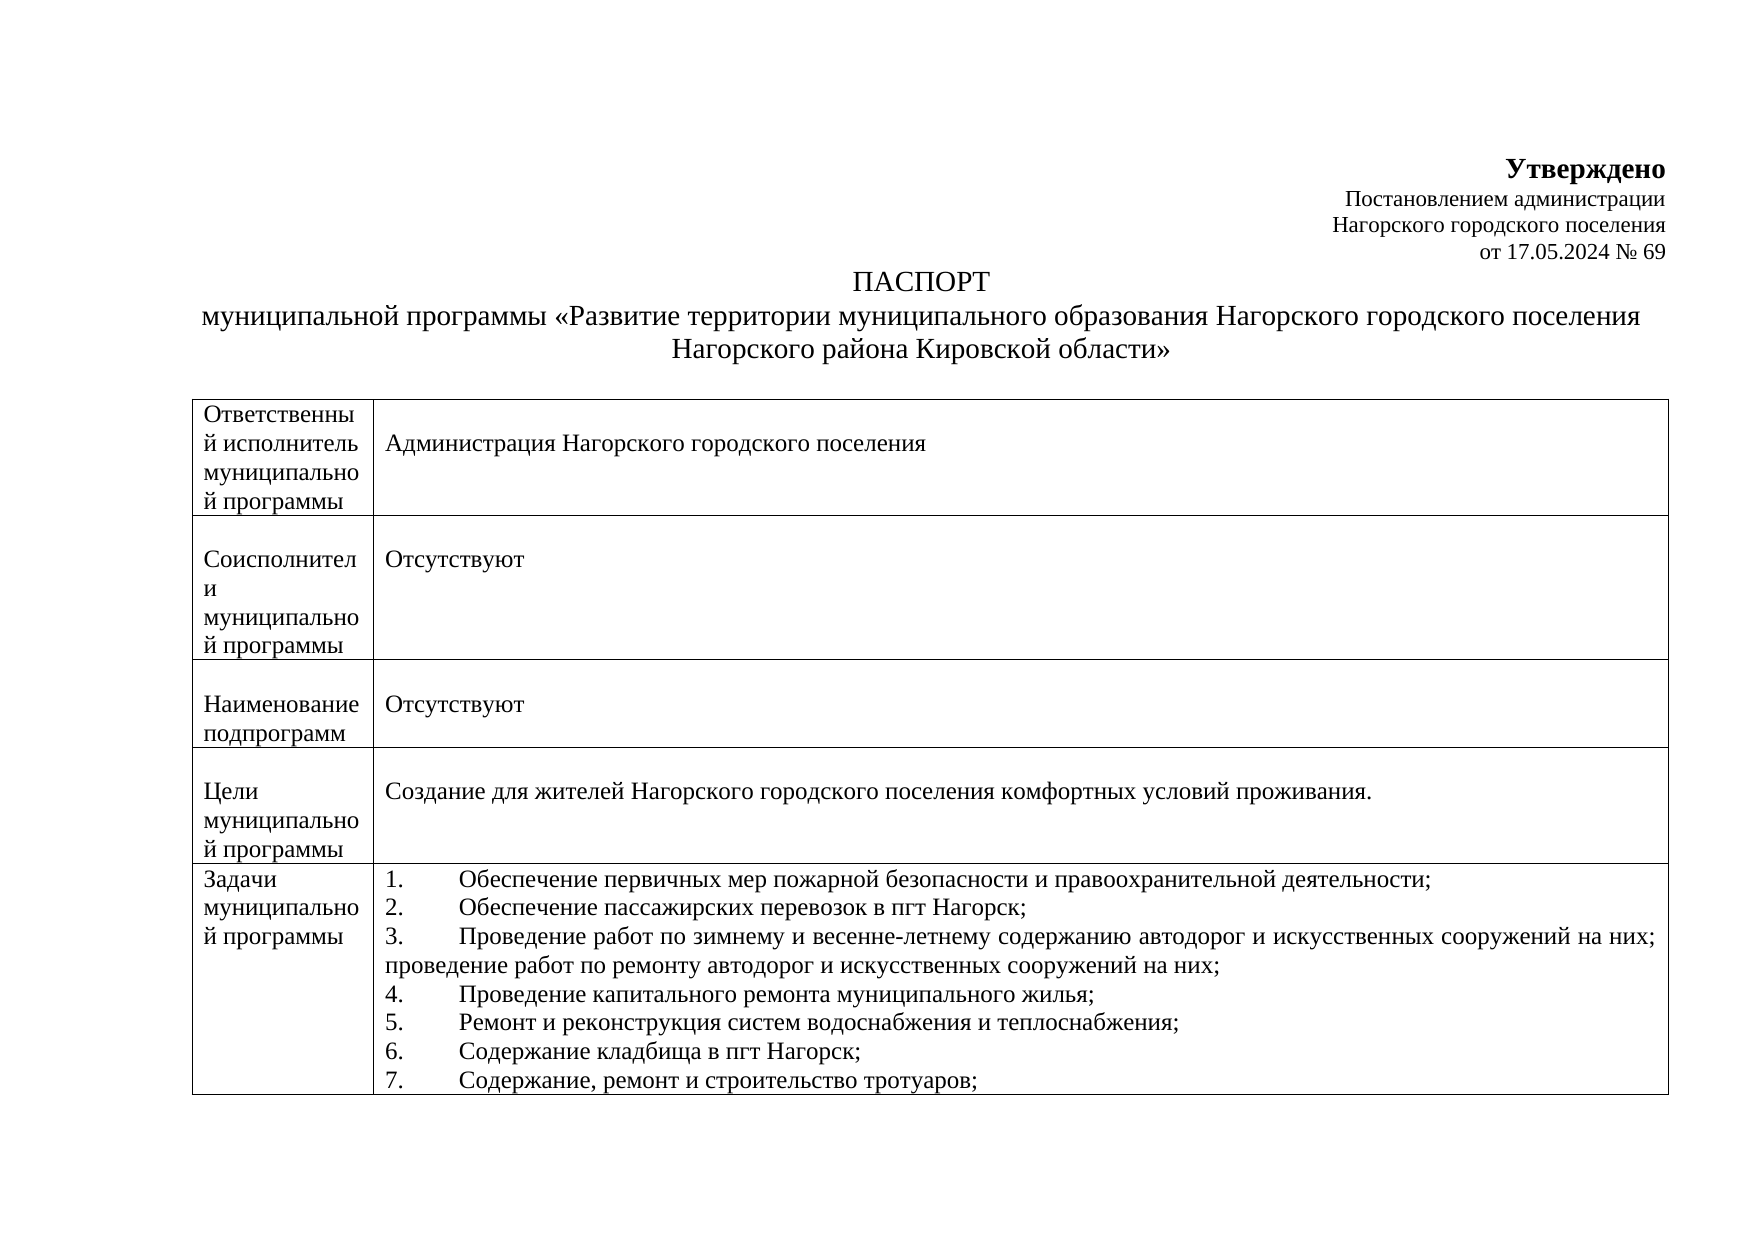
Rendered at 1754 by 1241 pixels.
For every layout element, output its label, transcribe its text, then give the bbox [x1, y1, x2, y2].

text Нагорского городского поселения [177, 212, 1666, 238]
table_cell Задачи муниципальной программы [193, 864, 373, 1094]
table_header Ответственный исполнитель муниципальной программы [193, 400, 373, 514]
table_cell Отсутствуют [374, 516, 1668, 659]
table_cell Наименование подпрограмм [193, 660, 373, 747]
table_cell Создание для жителей Нагорского городского поселения комфортных условий проживания. [374, 748, 1668, 863]
table_cell Соисполнители муниципальной программы [193, 516, 373, 659]
text ПАСПОРТ [177, 264, 1665, 298]
table_header Администрация Нагорского городского поселения [374, 400, 1668, 514]
table_cell Отсутствуют [374, 660, 1668, 747]
text Постановлением администрации [177, 185, 1666, 212]
text от 17.05.2024 № 69 [177, 238, 1666, 264]
text муниципальной программы «Развитие территории муниципального образования Нагорского городского поселения Нагорского района Кировской области» [177, 298, 1665, 365]
table_cell Цели муниципальной программы [193, 748, 373, 863]
text Утверждено [177, 152, 1666, 185]
